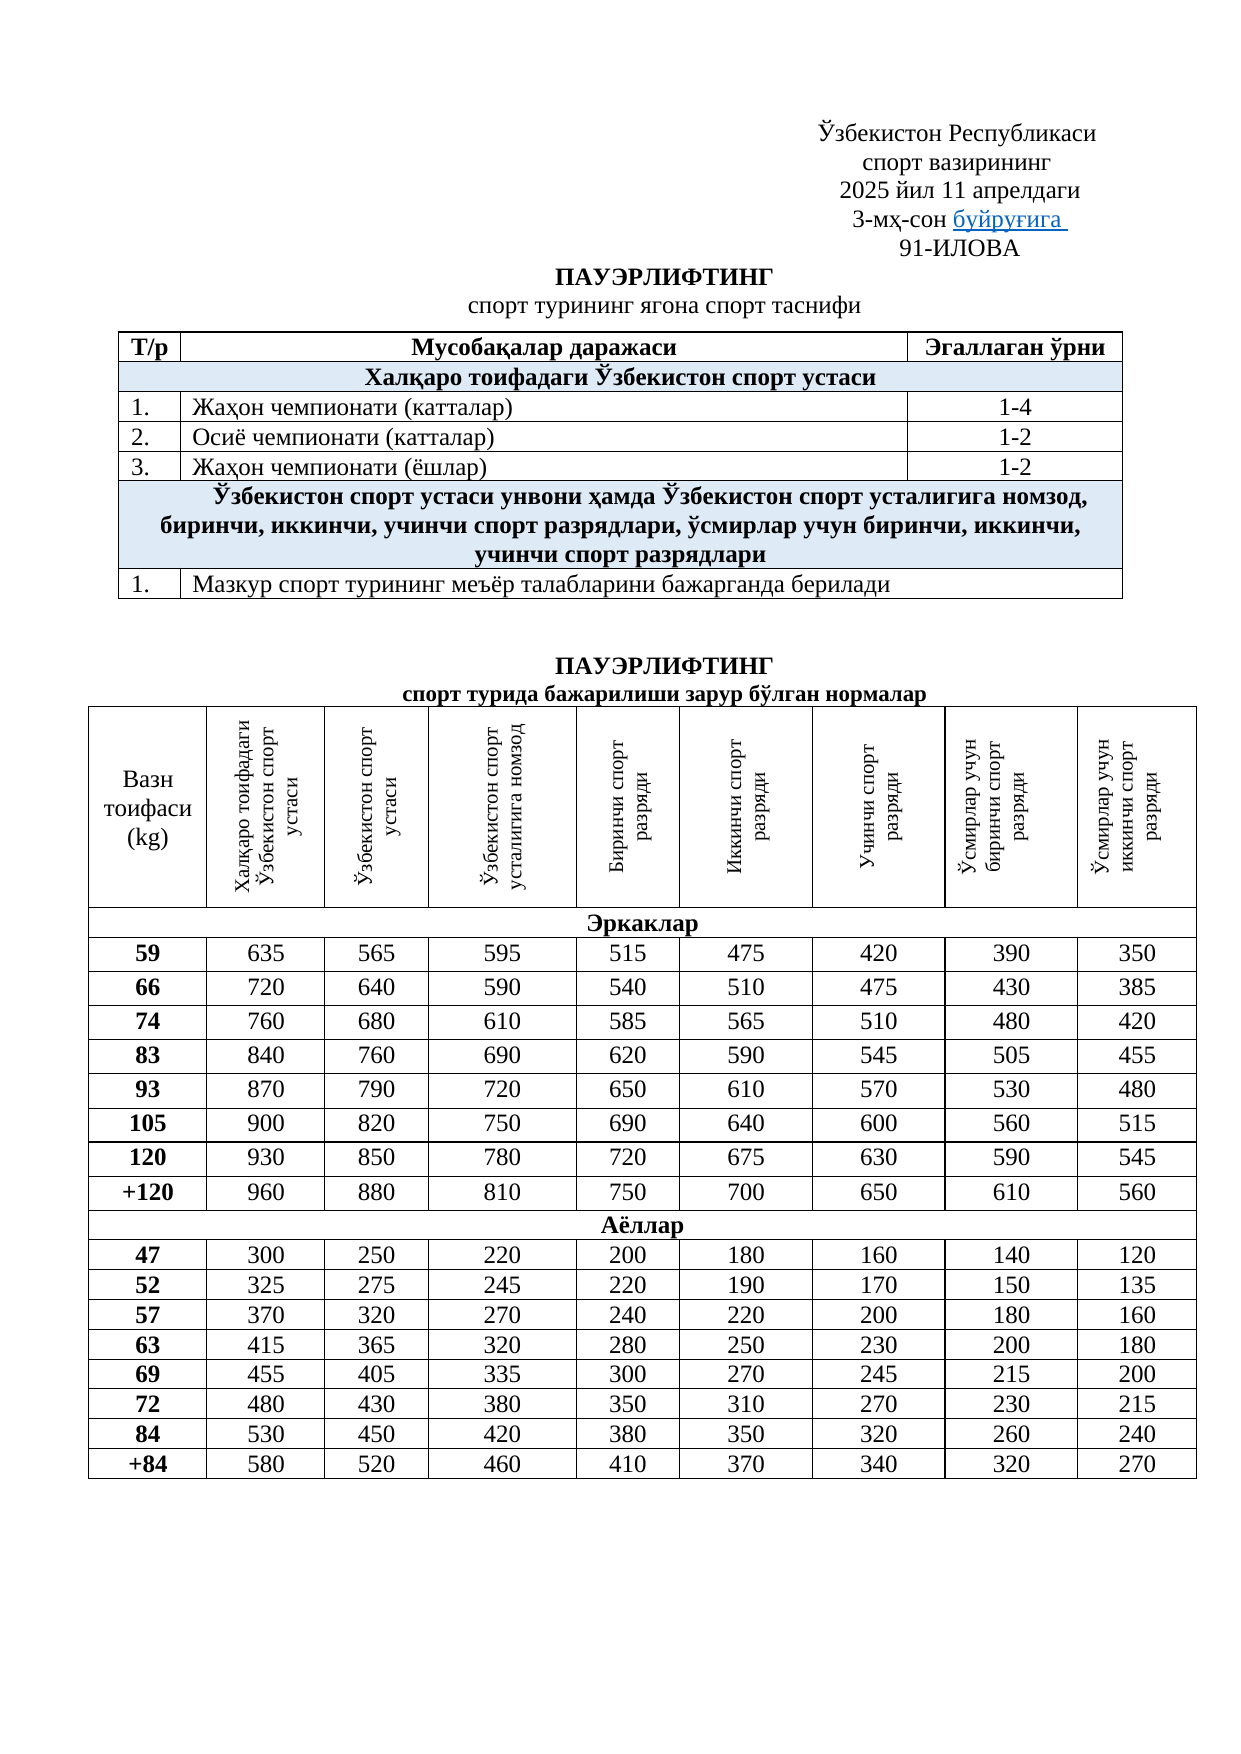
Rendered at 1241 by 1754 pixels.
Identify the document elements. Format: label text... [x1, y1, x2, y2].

table_cell Мазкур спорт турининг меъёр талабларини бажарганда берилади [181, 569, 1122, 597]
table_cell 180 [946, 1300, 1077, 1329]
table_cell 780 [429, 1143, 576, 1176]
table_cell 580 [207, 1449, 324, 1478]
table_cell 83 [89, 1040, 206, 1073]
table_cell 930 [207, 1143, 324, 1176]
table_header Эгаллаган ўрни [908, 333, 1122, 361]
table_cell 420 [1078, 1006, 1196, 1039]
table_cell 540 [577, 972, 679, 1005]
table_cell 240 [1078, 1419, 1196, 1448]
table_cell 450 [325, 1419, 428, 1448]
table_cell 190 [680, 1270, 812, 1299]
table_cell 455 [207, 1360, 324, 1388]
table_cell [119, 452, 180, 480]
table_cell 325 [207, 1270, 324, 1299]
table_cell 590 [946, 1143, 1077, 1176]
table_cell 1-2 [908, 422, 1122, 451]
table_cell 63 [89, 1330, 206, 1358]
table_cell 350 [1078, 938, 1196, 971]
table_cell 560 [946, 1109, 1077, 1141]
table_cell 720 [429, 1074, 576, 1107]
table_cell 620 [577, 1040, 679, 1073]
table_cell 150 [946, 1270, 1077, 1299]
table_cell 300 [577, 1360, 679, 1388]
table_cell 160 [1078, 1300, 1196, 1329]
table_header Иккинчи спорт разряди [680, 707, 812, 907]
table_cell Аёллар [89, 1211, 1196, 1239]
table_cell Жаҳон чемпионати (катталар) [181, 392, 907, 421]
table_cell 385 [1078, 972, 1196, 1005]
table_cell Халқаро тоифадаги Ўзбекистон спорт устаси [119, 362, 1122, 391]
table_cell 760 [325, 1040, 428, 1073]
table_cell 475 [680, 938, 812, 971]
table_cell 200 [946, 1330, 1077, 1358]
table_cell 220 [429, 1240, 576, 1269]
table_cell +120 [89, 1177, 206, 1209]
table_cell 260 [946, 1419, 1077, 1448]
table_cell 635 [207, 938, 324, 971]
table_cell 600 [813, 1109, 944, 1141]
table_cell 790 [325, 1074, 428, 1107]
table_header Мусобақалар даражаси [181, 333, 907, 361]
table_cell 390 [946, 938, 1077, 971]
text спорт турида бажарилиши зарур бўлган нормалар [177, 680, 1152, 706]
table_cell 160 [813, 1240, 944, 1269]
table_cell 675 [680, 1143, 812, 1176]
table_cell 340 [813, 1449, 944, 1478]
table_cell 380 [429, 1389, 576, 1418]
table_cell 57 [89, 1300, 206, 1329]
table_cell 270 [813, 1389, 944, 1418]
table_cell 590 [429, 972, 576, 1005]
table_cell 510 [813, 1006, 944, 1039]
text ПАУЭРЛИФТИНГ [177, 262, 1152, 291]
table_header Ўзбекистон спорт устаси [325, 707, 428, 907]
table_cell 240 [577, 1300, 679, 1329]
table_cell 66 [89, 972, 206, 1005]
table_cell 1-4 [908, 392, 1122, 421]
table_cell 300 [207, 1240, 324, 1269]
table_cell 565 [680, 1006, 812, 1039]
table_cell 610 [946, 1177, 1077, 1209]
table_cell 545 [813, 1040, 944, 1073]
table_cell 680 [325, 1006, 428, 1039]
table_cell 105 [89, 1109, 206, 1141]
table_cell 230 [813, 1330, 944, 1358]
table_cell 515 [577, 938, 679, 971]
table_cell [119, 392, 180, 421]
table_header Ўсмирлар учун биринчи спорт разряди [946, 707, 1077, 907]
table_cell Осиё чемпионати (катталар) [181, 422, 907, 451]
table_cell 570 [813, 1074, 944, 1107]
table_cell 530 [207, 1419, 324, 1448]
table_cell 430 [325, 1389, 428, 1418]
table_cell 220 [680, 1300, 812, 1329]
table_cell Эркаклар [89, 908, 1196, 937]
table_cell 960 [207, 1177, 324, 1209]
table_cell 69 [89, 1360, 206, 1388]
table_cell 200 [1078, 1360, 1196, 1388]
text ПАУЭРЛИФТИНГ [177, 651, 1152, 680]
table_cell 420 [813, 938, 944, 971]
table_cell 850 [325, 1143, 428, 1176]
table_header Халқаро тоифадаги Ўзбекистон спорт устаси [207, 707, 324, 907]
table_cell 84 [89, 1419, 206, 1448]
table_header Биринчи спорт разряди [577, 707, 679, 907]
table_header Учинчи спорт разряди [813, 707, 944, 907]
table_cell 480 [946, 1006, 1077, 1039]
table_cell 610 [429, 1006, 576, 1039]
table_header Т/р [119, 333, 180, 361]
table_cell 810 [429, 1177, 576, 1209]
table_cell 215 [946, 1360, 1077, 1388]
table_cell 700 [680, 1177, 812, 1209]
table_cell 74 [89, 1006, 206, 1039]
table_cell 430 [946, 972, 1077, 1005]
table_cell 250 [325, 1240, 428, 1269]
table_cell 630 [813, 1143, 944, 1176]
table_cell [119, 569, 180, 597]
table_cell 310 [680, 1389, 812, 1418]
table_cell 370 [680, 1449, 812, 1478]
table_cell 47 [89, 1240, 206, 1269]
table_cell 545 [1078, 1143, 1196, 1176]
table_cell 595 [429, 938, 576, 971]
table_cell 280 [577, 1330, 679, 1358]
table_cell 515 [1078, 1109, 1196, 1141]
table_cell 820 [325, 1109, 428, 1141]
table_cell 320 [946, 1449, 1077, 1478]
table_cell 480 [1078, 1074, 1196, 1107]
table_cell 370 [207, 1300, 324, 1329]
table_cell 350 [680, 1419, 812, 1448]
table_cell 460 [429, 1449, 576, 1478]
table_cell 93 [89, 1074, 206, 1107]
table_cell 365 [325, 1330, 428, 1358]
table_header Вазн тоифаси (kg) [89, 707, 206, 907]
table_cell 380 [577, 1419, 679, 1448]
table_cell 650 [577, 1074, 679, 1107]
table_cell 140 [946, 1240, 1077, 1269]
table_cell 120 [1078, 1240, 1196, 1269]
table_cell 455 [1078, 1040, 1196, 1073]
table_header Ўсмирлар учун иккинчи спорт разряди [1078, 707, 1196, 907]
table_cell 350 [577, 1389, 679, 1418]
table_cell 475 [813, 972, 944, 1005]
table_cell 220 [577, 1270, 679, 1299]
table_cell 590 [680, 1040, 812, 1073]
table_cell 610 [680, 1074, 812, 1107]
table_cell 480 [207, 1389, 324, 1418]
table_cell 52 [89, 1270, 206, 1299]
table_header Ўзбекистон спорт усталигига номзод [429, 707, 576, 907]
table_cell 870 [207, 1074, 324, 1107]
text Ўзбекистон Республикаси спорт вазирининг 2025 йил 11 апрелдаги 3-мҳ-сон буйруғига 91-ИЛОВА [768, 118, 1152, 262]
table_cell 415 [207, 1330, 324, 1358]
table_cell 585 [577, 1006, 679, 1039]
table_cell 180 [1078, 1330, 1196, 1358]
table_cell 320 [429, 1330, 576, 1358]
table_cell 420 [429, 1419, 576, 1448]
table_cell 245 [813, 1360, 944, 1388]
table_cell 840 [207, 1040, 324, 1073]
table_cell 760 [207, 1006, 324, 1039]
table_cell 270 [1078, 1449, 1196, 1478]
table_cell 270 [429, 1300, 576, 1329]
table_cell 320 [813, 1419, 944, 1448]
table_cell 650 [813, 1177, 944, 1209]
table_cell 530 [946, 1074, 1077, 1107]
table_cell Жаҳон чемпионати (ёшлар) [181, 452, 907, 480]
table_cell 720 [207, 972, 324, 1005]
table_cell 640 [680, 1109, 812, 1141]
table_cell 750 [429, 1109, 576, 1141]
table_cell 505 [946, 1040, 1077, 1073]
table_cell 275 [325, 1270, 428, 1299]
table_cell 565 [325, 938, 428, 971]
table_cell [119, 422, 180, 451]
table_cell 245 [429, 1270, 576, 1299]
table_cell 640 [325, 972, 428, 1005]
table_cell 520 [325, 1449, 428, 1478]
table_cell 900 [207, 1109, 324, 1141]
table_cell 250 [680, 1330, 812, 1358]
table_cell 320 [325, 1300, 428, 1329]
table_cell 690 [429, 1040, 576, 1073]
table_cell 200 [813, 1300, 944, 1329]
table_cell 72 [89, 1389, 206, 1418]
table_cell 335 [429, 1360, 576, 1388]
table_cell Ўзбекистон спорт устаси унвони ҳамда Ўзбекистон спорт усталигига номзод, биринчи, иккинчи, учинчи спорт разрядлари, ўсмирлар учун биринчи, иккинчи, учинчи спорт разрядлари [119, 481, 1122, 568]
table_cell 180 [680, 1240, 812, 1269]
table_cell 270 [680, 1360, 812, 1388]
table_cell 410 [577, 1449, 679, 1478]
table_cell 1-2 [908, 452, 1122, 480]
table_cell 135 [1078, 1270, 1196, 1299]
table_cell 690 [577, 1109, 679, 1141]
table_cell 880 [325, 1177, 428, 1209]
table_cell 230 [946, 1389, 1077, 1418]
table_cell 510 [680, 972, 812, 1005]
table_cell 560 [1078, 1177, 1196, 1209]
table_cell 215 [1078, 1389, 1196, 1418]
table_cell 750 [577, 1177, 679, 1209]
table_cell 170 [813, 1270, 944, 1299]
table_cell 120 [89, 1143, 206, 1176]
table_cell 59 [89, 938, 206, 971]
table_cell +84 [89, 1449, 206, 1478]
table_cell 405 [325, 1360, 428, 1388]
table_cell 200 [577, 1240, 679, 1269]
table_cell 720 [577, 1143, 679, 1176]
text спорт турининг ягона спорт таснифи [177, 291, 1152, 319]
